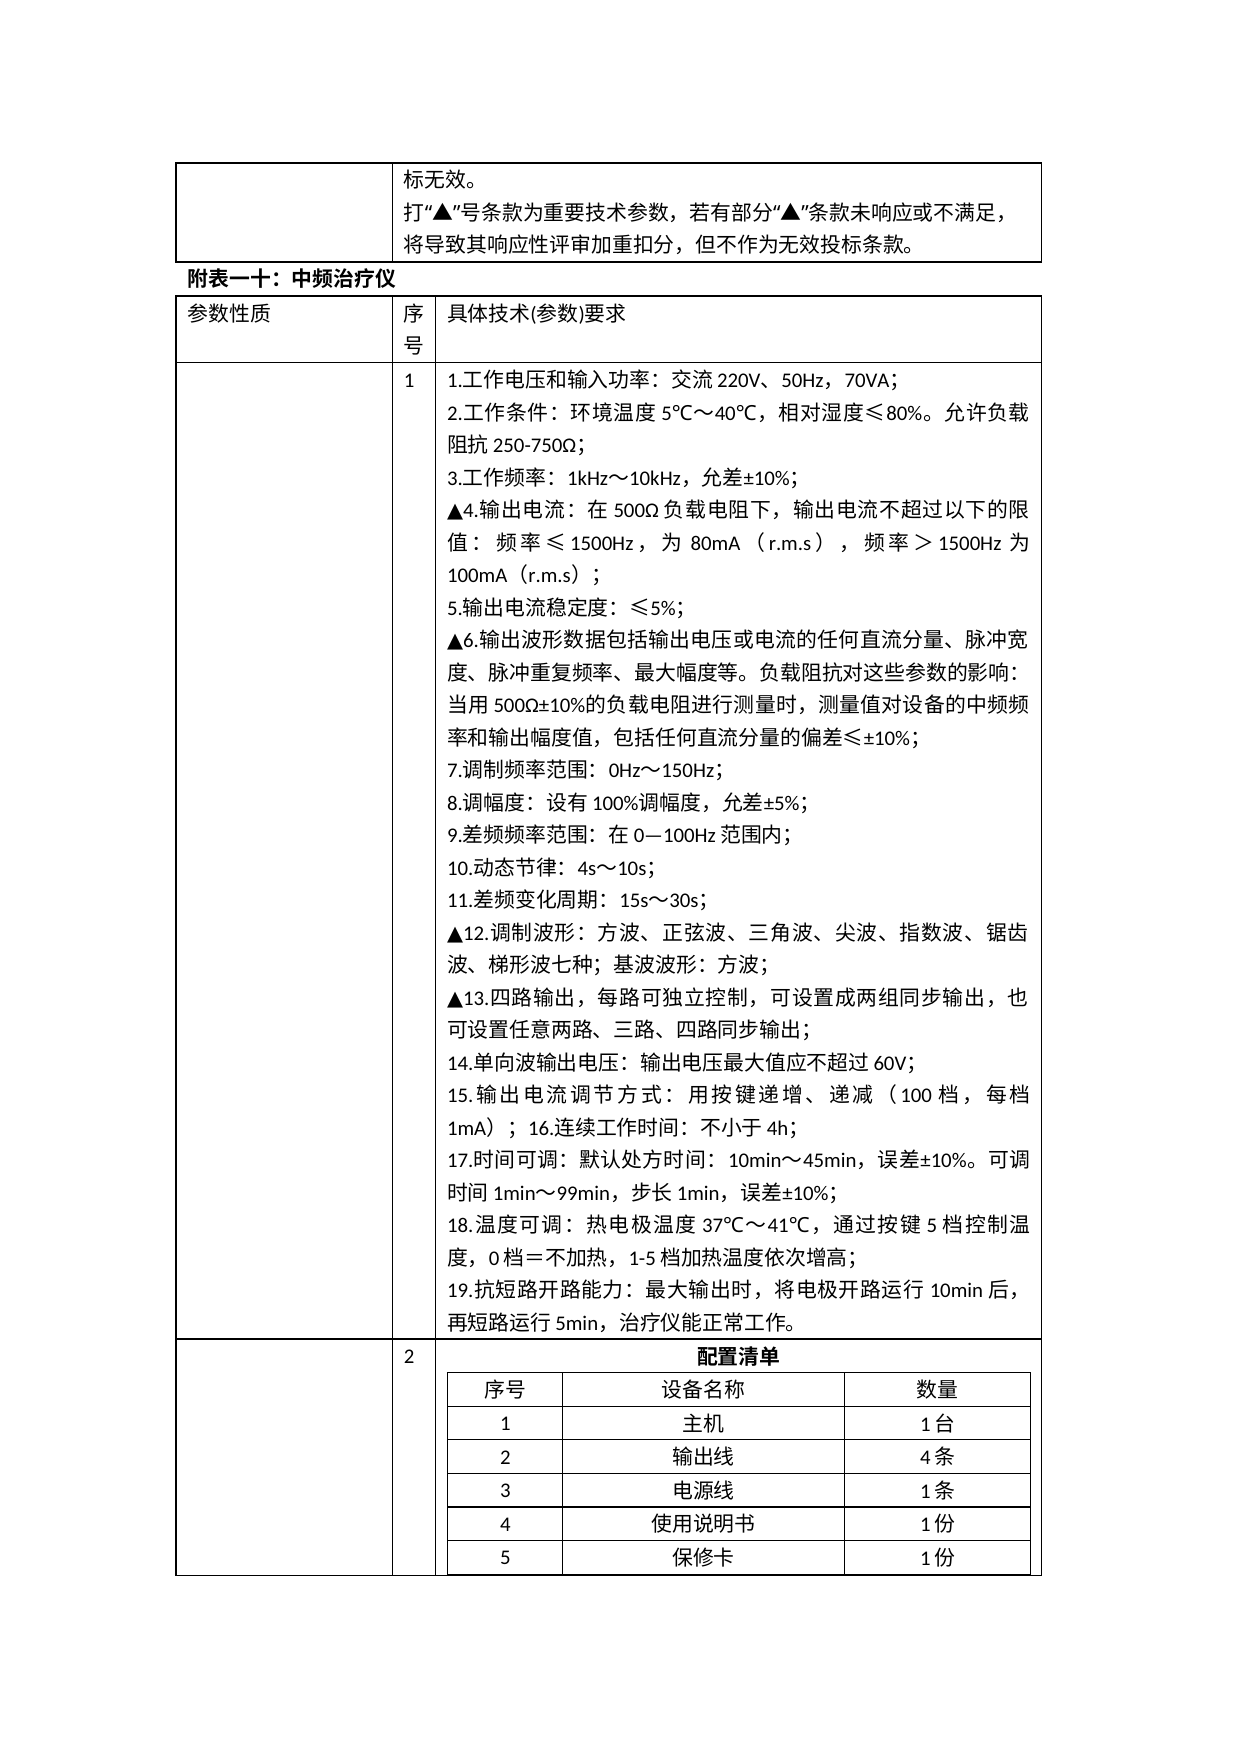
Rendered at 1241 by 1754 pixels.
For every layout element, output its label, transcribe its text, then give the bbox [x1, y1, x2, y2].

table_cell [177, 1340, 392, 1574]
text 附表一十：中频治疗仪 [187, 263, 1053, 295]
table_cell 2 [393, 1340, 435, 1574]
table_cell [393, 164, 1041, 261]
table_cell 配置清单 [436, 1340, 1041, 1574]
table_header 参数性质 [177, 297, 392, 362]
table_cell 说明 [177, 164, 392, 261]
table_cell [177, 363, 392, 1338]
table_header 具体技术(参数)要求 [436, 297, 1041, 362]
table_header 序号 [393, 297, 435, 362]
table_cell 1 [393, 363, 435, 1338]
table_cell 1.工作电压和输入功率：交流220V、50Hz，70VA； 2.工作条件：环境温度5℃～40℃，相对湿度≤80%。允许负载阻抗250-750Ω； 3.工作频率：1kHz～10kHz，允差±10%； ▲4.输出电流：在500Ω负载电阻下，输出电流不超过以下的限值：频率≤1500Hz，为80mA（r.m.s），频率＞1500Hz为100mA（r.m.s）； 5.输出电流稳定度：≤5%； ▲6.输出波形数据包括输出电压或电流的任何直流分量、脉冲宽度、脉冲重复频率、最大幅度等。负载阻抗对这些参数的影响：当用500Ω±10%的负载电阻进行测量时，测量值对设备的中频频率和输出幅度值，包括任何直流分量的偏差≤±10%； 7.调制频率范围：0Hz～150Hz； 8.调幅度：设有100%调幅度，允差±5%； 9.差频频率范围：在0—100Hz范围内； 10.动态节律：4s～10s； 11.差频变化周期：15s～30s； ▲12.调制波形：方波、正弦波、三角波、尖波、指数波、锯齿波、梯形波七种；基波波形：方波； ▲13.四路输出，每路可独立控制，可设置成两组同步输出，也可设置任意两路、三路、四路同步输出； 14.单向波输出电压：输出电压最大值应不超过60V； 15.输出电流调节方式：用按键递增、递减（100档，每档1mA）；16.连续工作时间：不小于4h； 17.时间可调：默认处方时间：10min～45min，误差±10%。可调时间1min～99min，步长1min，误差±10%； 18.温度可调：热电极温度37℃～41℃，通过按键5档控制温度，0档＝不加热，1-5档加热温度依次增高； 19.抗短路开路能力：最大输出时，将电极开路运行10min后，再短路运行5min，治疗仪能正常工作。 [436, 363, 1041, 1338]
